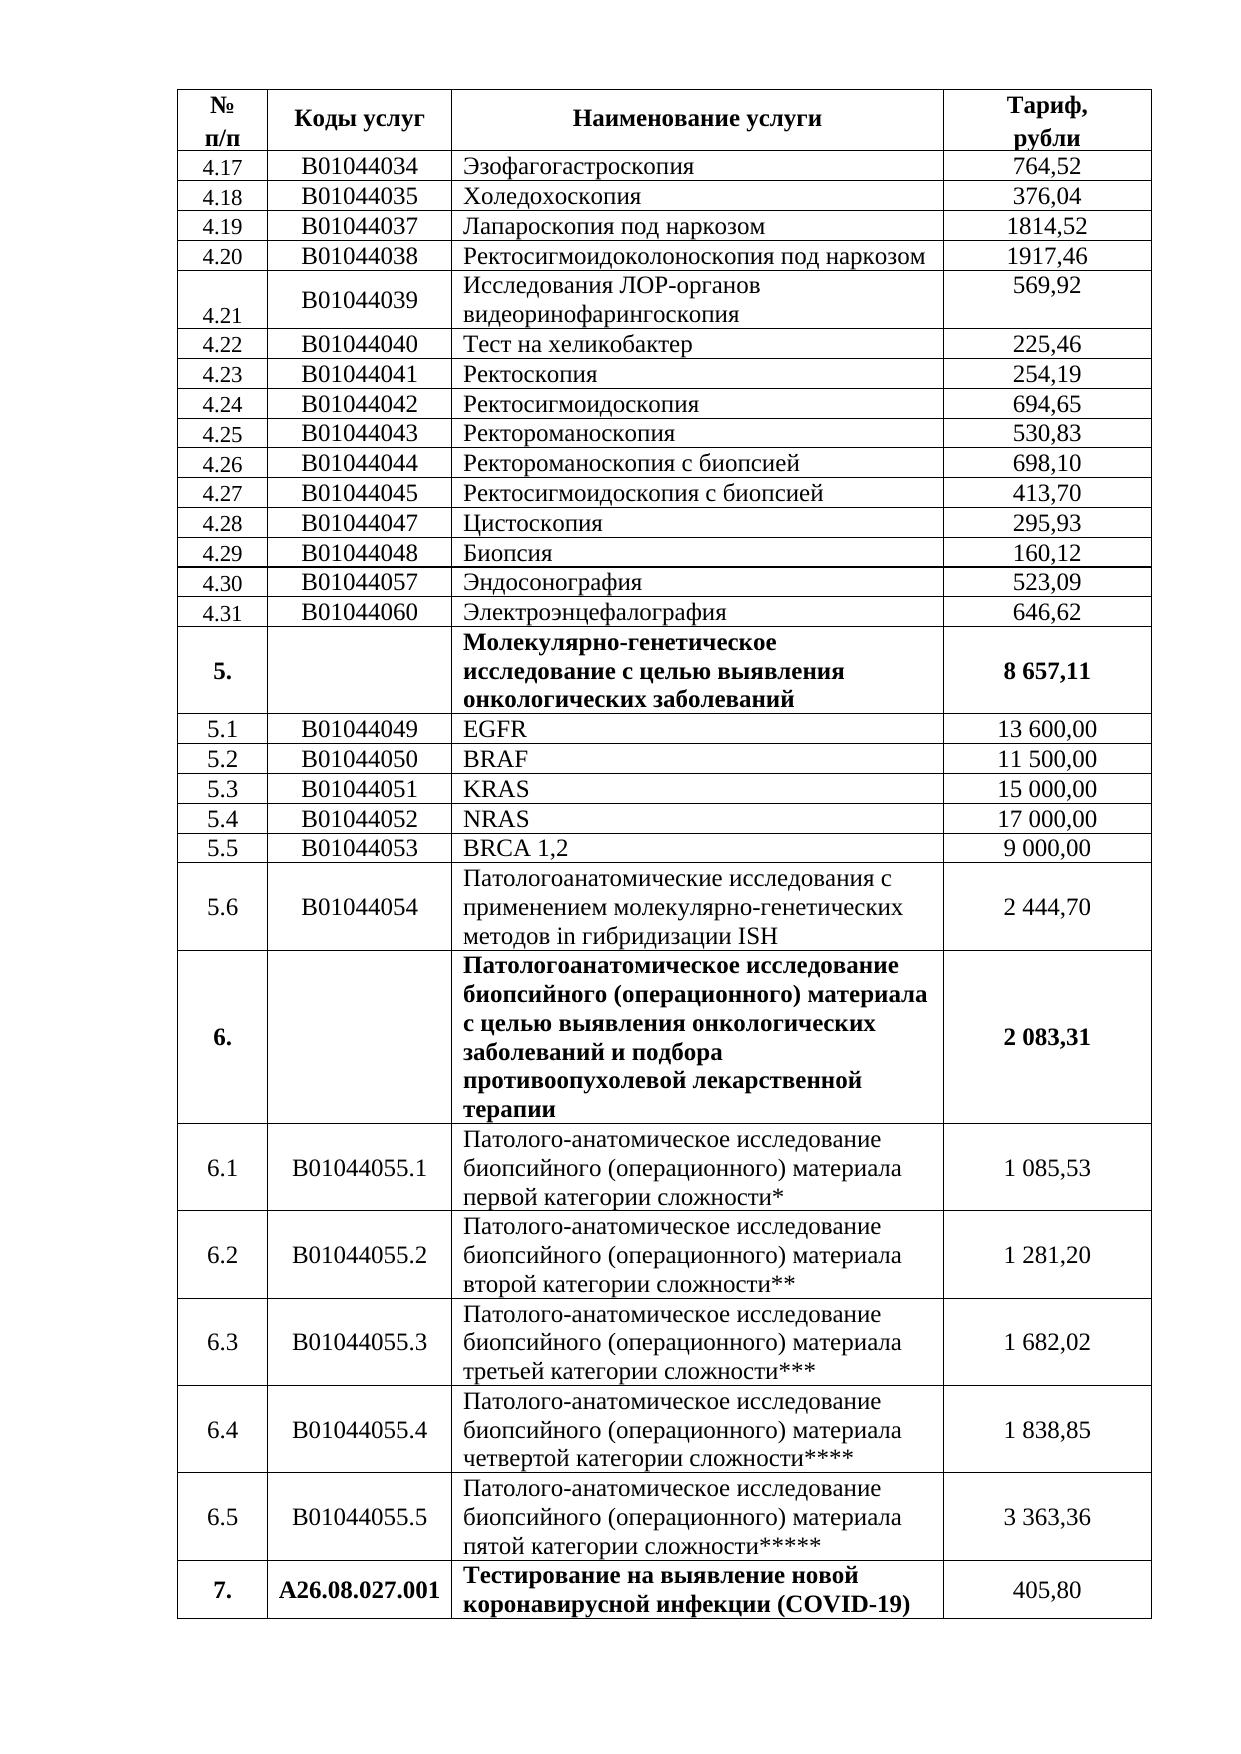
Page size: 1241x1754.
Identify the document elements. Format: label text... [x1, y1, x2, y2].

table_cell Лапароскопия под наркозом [452, 211, 943, 240]
table_cell 698,10 [944, 448, 1151, 477]
table_cell 6.4 [178, 1386, 267, 1472]
table_cell Ректосигмоидоскопия [452, 389, 943, 417]
table_cell 530,83 [944, 419, 1151, 447]
table_cell 4.20 [178, 241, 267, 269]
table_cell Эзофагогастроскопия [452, 151, 943, 180]
table_cell 4.28 [178, 508, 267, 537]
table_cell Электроэнцефалография [452, 597, 943, 626]
table_cell 4.31 [178, 597, 267, 626]
table_cell KRAS [452, 774, 943, 803]
table_cell 295,93 [944, 508, 1151, 537]
table_cell 646,62 [944, 597, 1151, 626]
table_cell 15 000,00 [944, 774, 1151, 803]
table_cell 4.19 [178, 211, 267, 240]
table_cell 3 363,36 [944, 1473, 1151, 1559]
table_cell [268, 627, 451, 713]
table_cell 4.24 [178, 389, 267, 417]
table_cell 1 085,53 [944, 1124, 1151, 1210]
table_cell B01044051 [268, 774, 451, 803]
table_cell 376,04 [944, 181, 1151, 210]
table_cell 2 444,70 [944, 863, 1151, 949]
table_cell 8 657,11 [944, 627, 1151, 713]
table_cell 4.21 [178, 271, 267, 328]
table_cell B01044035 [268, 181, 451, 210]
table_cell 694,65 [944, 389, 1151, 417]
table_cell BRCA 1,2 [452, 834, 943, 862]
table_header Наименование услуги [452, 90, 943, 150]
table_cell Холедохоскопия [452, 181, 943, 210]
table_cell 764,52 [944, 151, 1151, 180]
table_cell 1 281,20 [944, 1211, 1151, 1298]
table_cell B01044054 [268, 863, 451, 949]
table_header Тариф, рубли [944, 90, 1151, 150]
table_cell B01044043 [268, 419, 451, 447]
table_cell Тестирование на выявление новой коронавирусной инфекции (COVID-19) [452, 1561, 943, 1618]
table_cell [268, 951, 451, 1123]
table_cell Биопсия [452, 538, 943, 566]
table_cell 5.2 [178, 744, 267, 773]
table_cell NRAS [452, 804, 943, 832]
table_cell 1 682,02 [944, 1299, 1151, 1385]
table_cell 9 000,00 [944, 834, 1151, 862]
table_cell 2 083,31 [944, 951, 1151, 1123]
table_header Коды услуг [268, 90, 451, 150]
table_cell B01044060 [268, 597, 451, 626]
table_cell 4.29 [178, 538, 267, 566]
table_cell B01044047 [268, 508, 451, 537]
table_cell B01044050 [268, 744, 451, 773]
table_cell 1 838,85 [944, 1386, 1151, 1472]
table_cell 569,92 [944, 271, 1151, 328]
table_cell B01044045 [268, 478, 451, 507]
table_cell B01044052 [268, 804, 451, 832]
table_cell Патолого-анатомическое исследование биопсийного (операционного) материала четвертой категории сложности**** [452, 1386, 943, 1472]
table_cell B01044037 [268, 211, 451, 240]
table_cell Ректоскопия [452, 359, 943, 388]
table_cell B01044044 [268, 448, 451, 477]
table_cell 523,09 [944, 568, 1151, 596]
table_cell A26.08.027.001 [268, 1561, 451, 1618]
table_cell 254,19 [944, 359, 1151, 388]
table_cell 4.23 [178, 359, 267, 388]
table_cell 1814,52 [944, 211, 1151, 240]
table_cell Ректороманоскопия с биопсией [452, 448, 943, 477]
table_cell Ректороманоскопия [452, 419, 943, 447]
table_cell Патологоанатомическое исследование биопсийного (операционного) материала с целью выявления онкологических заболеваний и подбора противоопухолевой лекарственной терапии [452, 951, 943, 1123]
table_cell 5.4 [178, 804, 267, 832]
table_cell 5. [178, 627, 267, 713]
table_cell Тест на хеликобактер [452, 329, 943, 358]
table_cell 4.18 [178, 181, 267, 210]
table_cell B01044039 [268, 271, 451, 328]
table_cell EGFR [452, 714, 943, 743]
table_cell 5.1 [178, 714, 267, 743]
table_cell Патолого-анатомическое исследование биопсийного (операционного) материала пятой категории сложности***** [452, 1473, 943, 1559]
table_cell Патолого-анатомическое исследование биопсийного (операционного) материала второй категории сложности** [452, 1211, 943, 1298]
table_cell B01044055.3 [268, 1299, 451, 1385]
table_cell B01044053 [268, 834, 451, 862]
table_cell 6.1 [178, 1124, 267, 1210]
table_cell 225,46 [944, 329, 1151, 358]
table_cell 11 500,00 [944, 744, 1151, 773]
table_cell B01044055.2 [268, 1211, 451, 1298]
table_cell 4.30 [178, 568, 267, 596]
table_cell Патологоанатомические исследования с применением молекулярно-генетических методов in гибридизации ISH [452, 863, 943, 949]
table_cell B01044057 [268, 568, 451, 596]
table_cell Исследования ЛОР-органов видеоринофарингоскопия [452, 271, 943, 328]
table_cell Ректосигмоидоскопия с биопсией [452, 478, 943, 507]
table_cell 7. [178, 1561, 267, 1618]
table_cell B01044049 [268, 714, 451, 743]
table_cell B01044038 [268, 241, 451, 269]
table_cell Ректосигмоидоколоноскопия под наркозом [452, 241, 943, 269]
table_cell 5.5 [178, 834, 267, 862]
table_cell 1917,46 [944, 241, 1151, 269]
table_cell B01044055.5 [268, 1473, 451, 1559]
table_cell Молекулярно-генетическое исследование с целью выявления онкологических заболеваний [452, 627, 943, 713]
table_header № п/п [178, 90, 267, 150]
table_cell Цистоскопия [452, 508, 943, 537]
table_cell BRAF [452, 744, 943, 773]
table_cell Патолого-анатомическое исследование биопсийного (операционного) материала первой категории сложности* [452, 1124, 943, 1210]
table_cell B01044040 [268, 329, 451, 358]
table_cell 4.26 [178, 448, 267, 477]
table_cell 413,70 [944, 478, 1151, 507]
table_cell B01044034 [268, 151, 451, 180]
table_cell 4.25 [178, 419, 267, 447]
table_cell B01044048 [268, 538, 451, 566]
table_cell 13 600,00 [944, 714, 1151, 743]
table_cell Патолого-анатомическое исследование биопсийного (операционного) материала третьей категории сложности*** [452, 1299, 943, 1385]
table_cell B01044055.4 [268, 1386, 451, 1472]
table_cell 5.3 [178, 774, 267, 803]
table_cell 6.5 [178, 1473, 267, 1559]
table_cell 405,80 [944, 1561, 1151, 1618]
table_cell 6.2 [178, 1211, 267, 1298]
table_cell 5.6 [178, 863, 267, 949]
table_cell 6. [178, 951, 267, 1123]
table_cell B01044042 [268, 389, 451, 417]
table_cell B01044041 [268, 359, 451, 388]
table_cell Эндосонография [452, 568, 943, 596]
table_cell 17 000,00 [944, 804, 1151, 832]
table_cell B01044055.1 [268, 1124, 451, 1210]
table_cell 6.3 [178, 1299, 267, 1385]
table_cell 160,12 [944, 538, 1151, 566]
table_cell 4.27 [178, 478, 267, 507]
table_cell 4.22 [178, 329, 267, 358]
table_cell 4.17 [178, 151, 267, 180]
